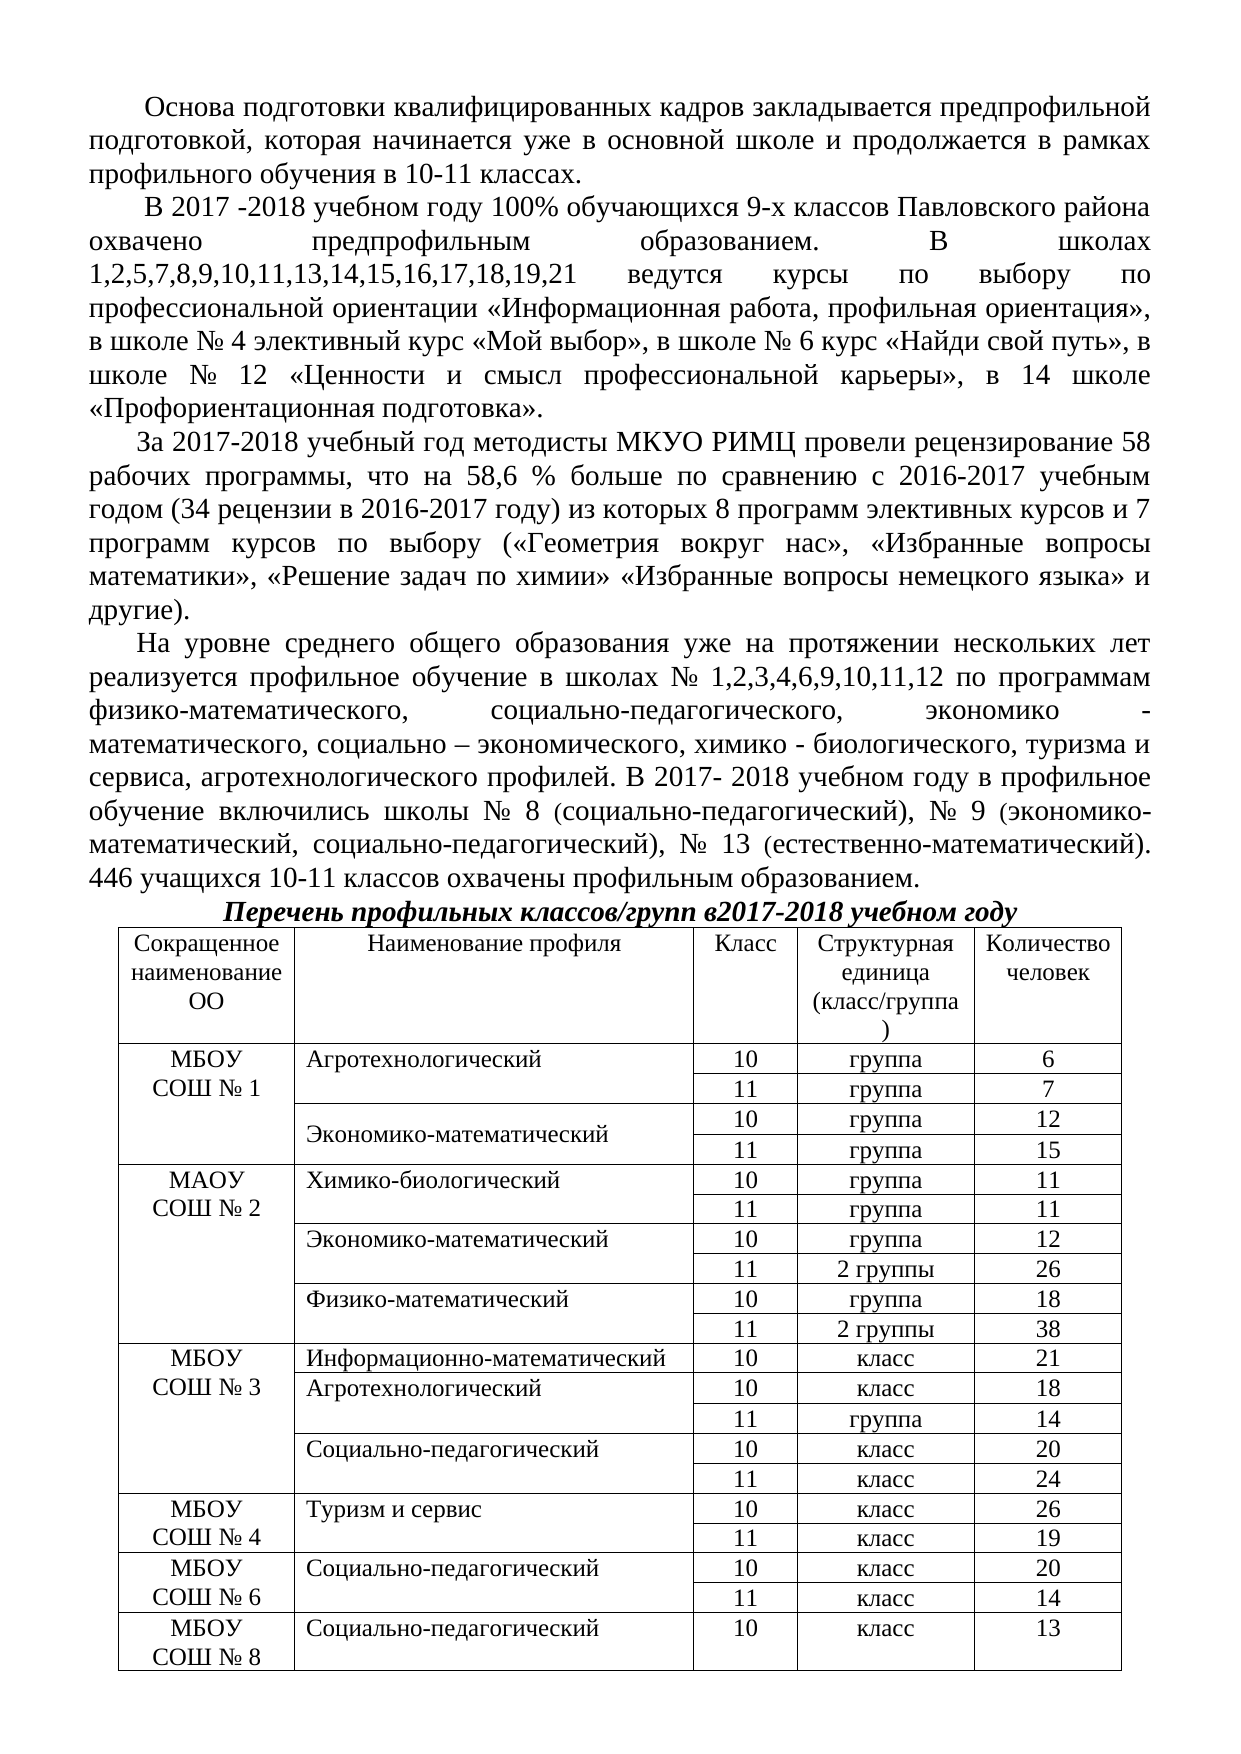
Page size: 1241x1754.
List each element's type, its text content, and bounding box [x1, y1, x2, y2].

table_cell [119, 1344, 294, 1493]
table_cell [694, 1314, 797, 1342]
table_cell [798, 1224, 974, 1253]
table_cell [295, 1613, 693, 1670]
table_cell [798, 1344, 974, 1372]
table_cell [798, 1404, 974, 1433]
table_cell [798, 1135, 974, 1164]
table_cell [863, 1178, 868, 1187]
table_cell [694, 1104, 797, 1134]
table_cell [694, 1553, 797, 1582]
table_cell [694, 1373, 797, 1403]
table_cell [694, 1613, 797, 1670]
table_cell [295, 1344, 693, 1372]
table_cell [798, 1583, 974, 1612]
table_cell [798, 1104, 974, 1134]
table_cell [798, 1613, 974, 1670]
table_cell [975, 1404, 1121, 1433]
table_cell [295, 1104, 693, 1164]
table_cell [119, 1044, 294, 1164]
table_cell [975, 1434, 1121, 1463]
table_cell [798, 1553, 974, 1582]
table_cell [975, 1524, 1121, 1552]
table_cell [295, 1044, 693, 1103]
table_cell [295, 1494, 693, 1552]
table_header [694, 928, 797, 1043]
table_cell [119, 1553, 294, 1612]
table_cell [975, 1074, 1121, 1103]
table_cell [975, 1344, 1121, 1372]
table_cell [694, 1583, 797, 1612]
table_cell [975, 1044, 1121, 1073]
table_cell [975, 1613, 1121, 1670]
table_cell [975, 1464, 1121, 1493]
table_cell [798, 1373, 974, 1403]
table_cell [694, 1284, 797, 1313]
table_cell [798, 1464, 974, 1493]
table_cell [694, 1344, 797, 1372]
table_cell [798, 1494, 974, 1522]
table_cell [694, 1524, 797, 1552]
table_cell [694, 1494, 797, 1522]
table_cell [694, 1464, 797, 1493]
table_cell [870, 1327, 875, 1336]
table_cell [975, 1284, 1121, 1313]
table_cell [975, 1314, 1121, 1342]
text На уровне среднего общего образования уже на протяжении нескольких лет реализуется профильное обучение в школах № 1,2,3,4,6,9,10,11,12 по программам физико-математического, социально-педагогического, экономико - математического, социально – экономического, химико - биологического, туризма и сервиса, агротехнологического профилей. В 2017- 2018 учебном году в профильное обучение включились школы № 8 (социально-педагогический), № 9 (экономико-математический, социально-педагогический), № 13 (естественно-математический). 446 учащихся 10-11 классов охвачены профильным образованием. [89, 625, 1152, 894]
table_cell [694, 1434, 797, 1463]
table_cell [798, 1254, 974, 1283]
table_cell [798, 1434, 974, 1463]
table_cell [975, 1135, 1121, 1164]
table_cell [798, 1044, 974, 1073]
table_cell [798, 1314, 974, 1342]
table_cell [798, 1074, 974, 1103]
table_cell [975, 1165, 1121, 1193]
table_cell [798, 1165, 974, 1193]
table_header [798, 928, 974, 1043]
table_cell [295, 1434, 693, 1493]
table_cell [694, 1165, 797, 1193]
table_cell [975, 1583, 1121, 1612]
text Основа подготовки квалифицированных кадров закладывается предпрофильной подготовкой, которая начинается уже в основной школе и продолжается в рамках профильного обучения в 10-11 классах. [89, 89, 1152, 189]
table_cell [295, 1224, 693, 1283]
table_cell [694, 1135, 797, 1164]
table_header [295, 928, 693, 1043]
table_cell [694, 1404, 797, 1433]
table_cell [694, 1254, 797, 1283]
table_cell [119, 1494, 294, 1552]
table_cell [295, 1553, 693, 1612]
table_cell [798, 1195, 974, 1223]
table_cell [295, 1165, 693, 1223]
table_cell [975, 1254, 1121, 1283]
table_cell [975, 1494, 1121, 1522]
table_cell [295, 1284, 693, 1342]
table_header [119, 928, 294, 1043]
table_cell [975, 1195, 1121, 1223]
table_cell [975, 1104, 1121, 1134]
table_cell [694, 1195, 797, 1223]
text За 2017-2018 учебный год методисты МКУО РИМЦ провели рецензирование 58 рабочих программы, что на 58,6 % больше по сравнению с 2016-2017 учебным годом (34 рецензии в 2016-2017 году) из которых 8 программ элективных курсов и 7 программ курсов по выбору («Геометрия вокруг нас», «Избранные вопросы математики», «Решение задач по химии» «Избранные вопросы немецкого языка» и другие). [89, 424, 1152, 625]
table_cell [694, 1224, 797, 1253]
text В 2017 -2018 учебном году 100% обучающихся 9-х классов Павловского района охвачено предпрофильным образованием. В школах 1,2,5,7,8,9,10,11,13,14,15,16,17,18,19,21 ведутся курсы по выбору по профессиональной ориентации «Информационная работа, профильная ориентация», в школе № 4 элективный курс «Мой выбор», в школе № 6 курс «Найди свой путь», в школе № 12 «Ценности и смысл профессиональной карьеры», в 14 школе «Профориентационная подготовка». [89, 189, 1152, 424]
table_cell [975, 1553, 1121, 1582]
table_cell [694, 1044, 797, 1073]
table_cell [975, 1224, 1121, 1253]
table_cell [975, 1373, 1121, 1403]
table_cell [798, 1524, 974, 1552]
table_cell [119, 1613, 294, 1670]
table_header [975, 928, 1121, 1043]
text Перечень профильных классов/групп в2017-2018 учебном году [89, 894, 1152, 927]
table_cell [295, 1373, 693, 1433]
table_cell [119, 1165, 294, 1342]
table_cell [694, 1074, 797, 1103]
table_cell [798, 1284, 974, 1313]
